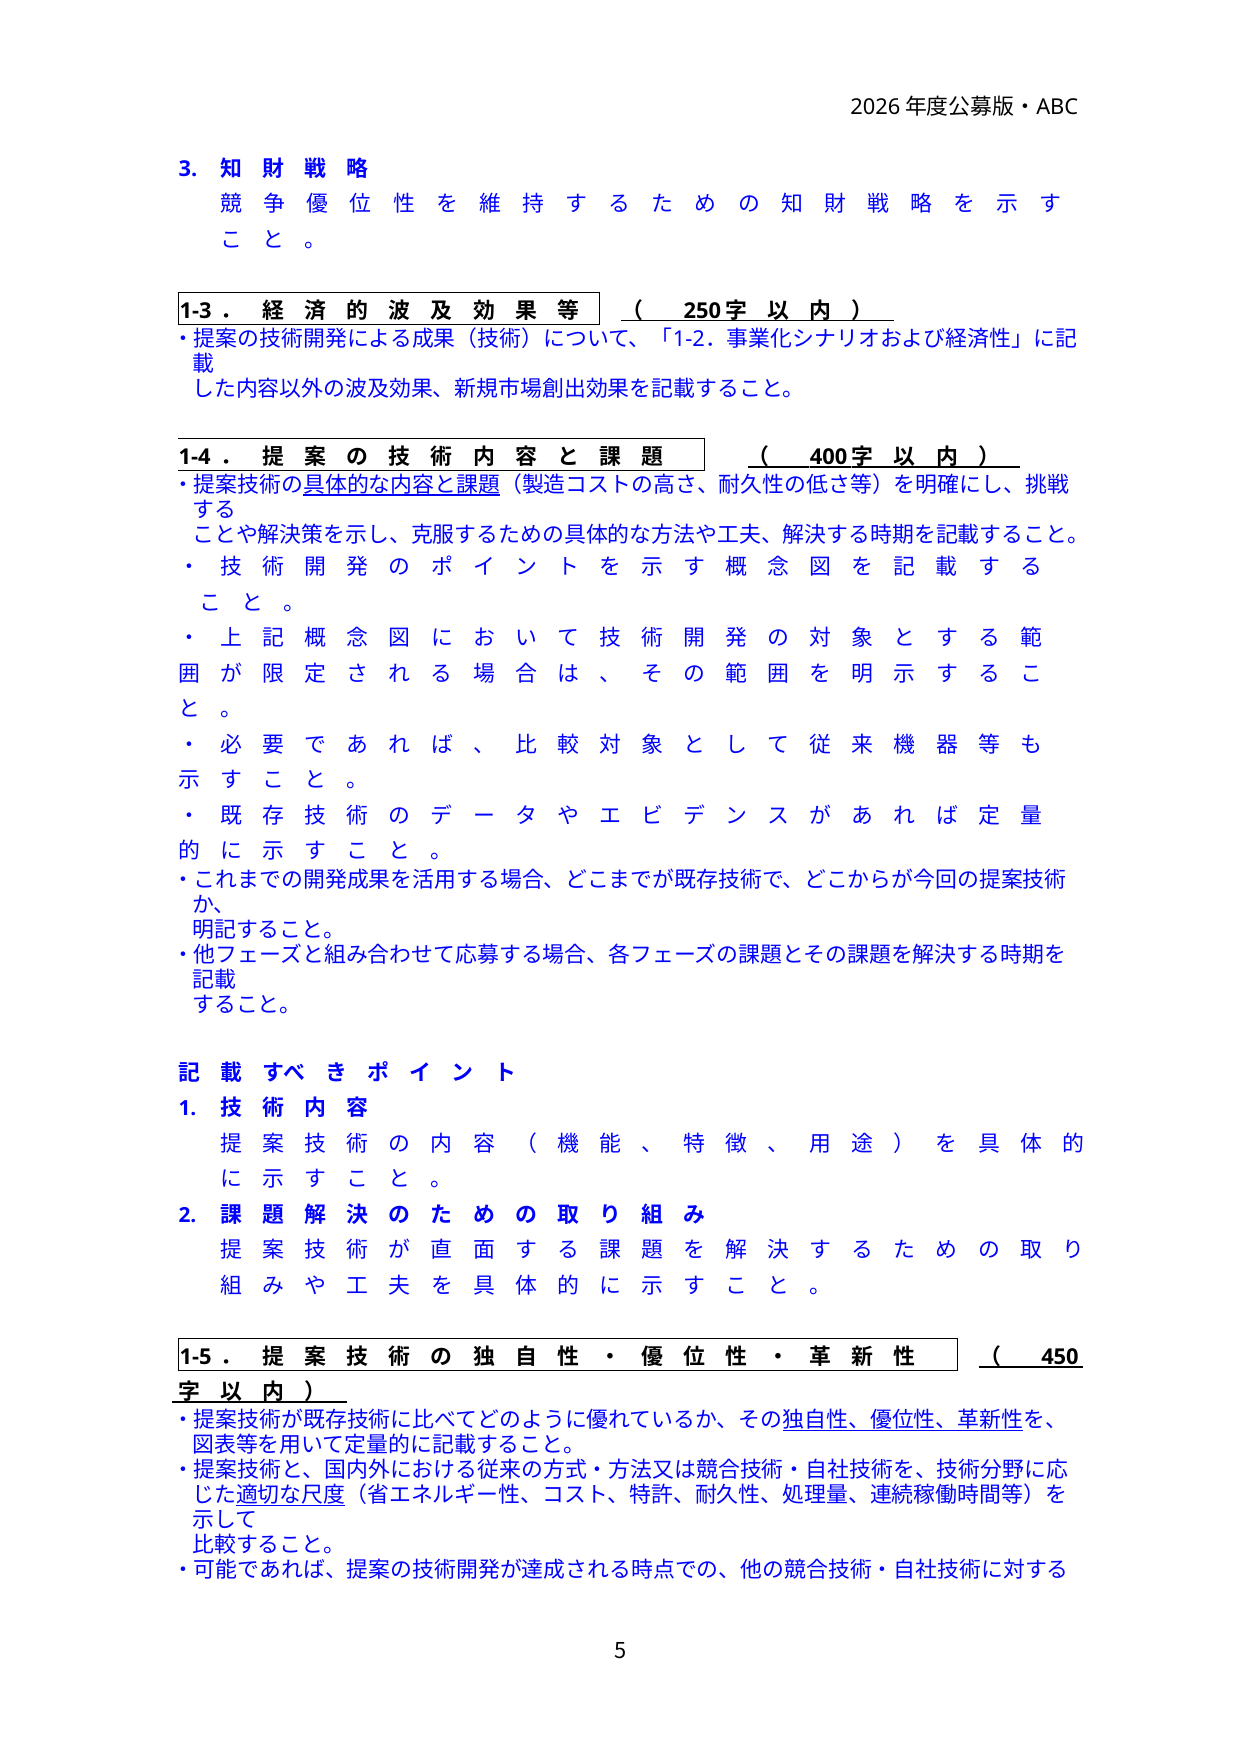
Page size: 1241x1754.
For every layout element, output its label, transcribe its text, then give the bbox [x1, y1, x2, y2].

text ・提案技術の具体的な内容と課題（製造コストの高さ、耐久性の低さ等）を明確にし、挑戦する ことや解決策を示し、克服するための具体的な方法や工夫、解決する時期を記載すること。 [172, 472, 1083, 547]
text ・既存技術のデータやエビデンスがあれば定量的に示すこと。 [172, 796, 1083, 867]
text 競争優位性を維持するための知財戦略を示すこと。 [199, 184, 1083, 255]
text ・上記概念図において技術開発の対象とする範囲が限定される場合は、その範囲を明示すること。 [172, 618, 1083, 725]
text 提案技術が直面する課題を解決するための取り組みや工夫を具体的に示すこと。 [201, 1230, 1113, 1301]
list 技術内容 [172, 1088, 1083, 1124]
list 知財戦略 [172, 149, 1083, 184]
text ・これまでの開発成果を活用する場合、どこまでが既存技術で、どこからが今回の提案技術か、 明記すること。 [172, 867, 1083, 942]
text ・必要であれば、比較対象として従来機器等も示すこと。 [172, 725, 1083, 796]
text ・提案の技術開発による成果（技術）について、「1-2．事業化シナリオおよび経済性」に記載 した内容以外の波及効果、新規市場創出効果を記載すること。 [172, 326, 1083, 401]
text 1-3．経済的波及効果等 （250字以内） [172, 291, 599, 326]
text 1-5．提案技術の独自性・優位性・革新性 （450字以内） [172, 1337, 1083, 1408]
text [172, 1558, 1083, 1583]
text ・提案技術と、国内外における従来の方式・方法又は競合技術・自社技術を、技術分野に応じた適切な尺度（省エネルギー性、コスト、特許、耐久性、処理量、連続稼働時間等）を示して 比較すること。 [172, 1458, 1083, 1558]
text 記載すべきポイント [172, 1053, 1083, 1088]
list 課題解決のための取り組み [172, 1195, 1083, 1230]
text ・他フェーズと組み合わせて応募する場合、各フェーズの課題とその課題を解決する時期を記載 すること。 [172, 942, 1083, 1017]
text ・技術開発のポイントを示す概念図を記載すること。 [172, 547, 1083, 618]
text 提案技術の内容（機能、特徴、用途）を具体的に示すこと。 [201, 1124, 1113, 1195]
text ・提案技術が既存技術に比べてどのように優れているか、その独自性、優位性、革新性を、 図表等を用いて定量的に記載すること。 [172, 1408, 1083, 1458]
text 1-4．提案の技術内容と課題 （400字以内） [172, 437, 1083, 472]
text 1-3．経済的波及効果等 （250字以内） [179, 291, 1083, 326]
